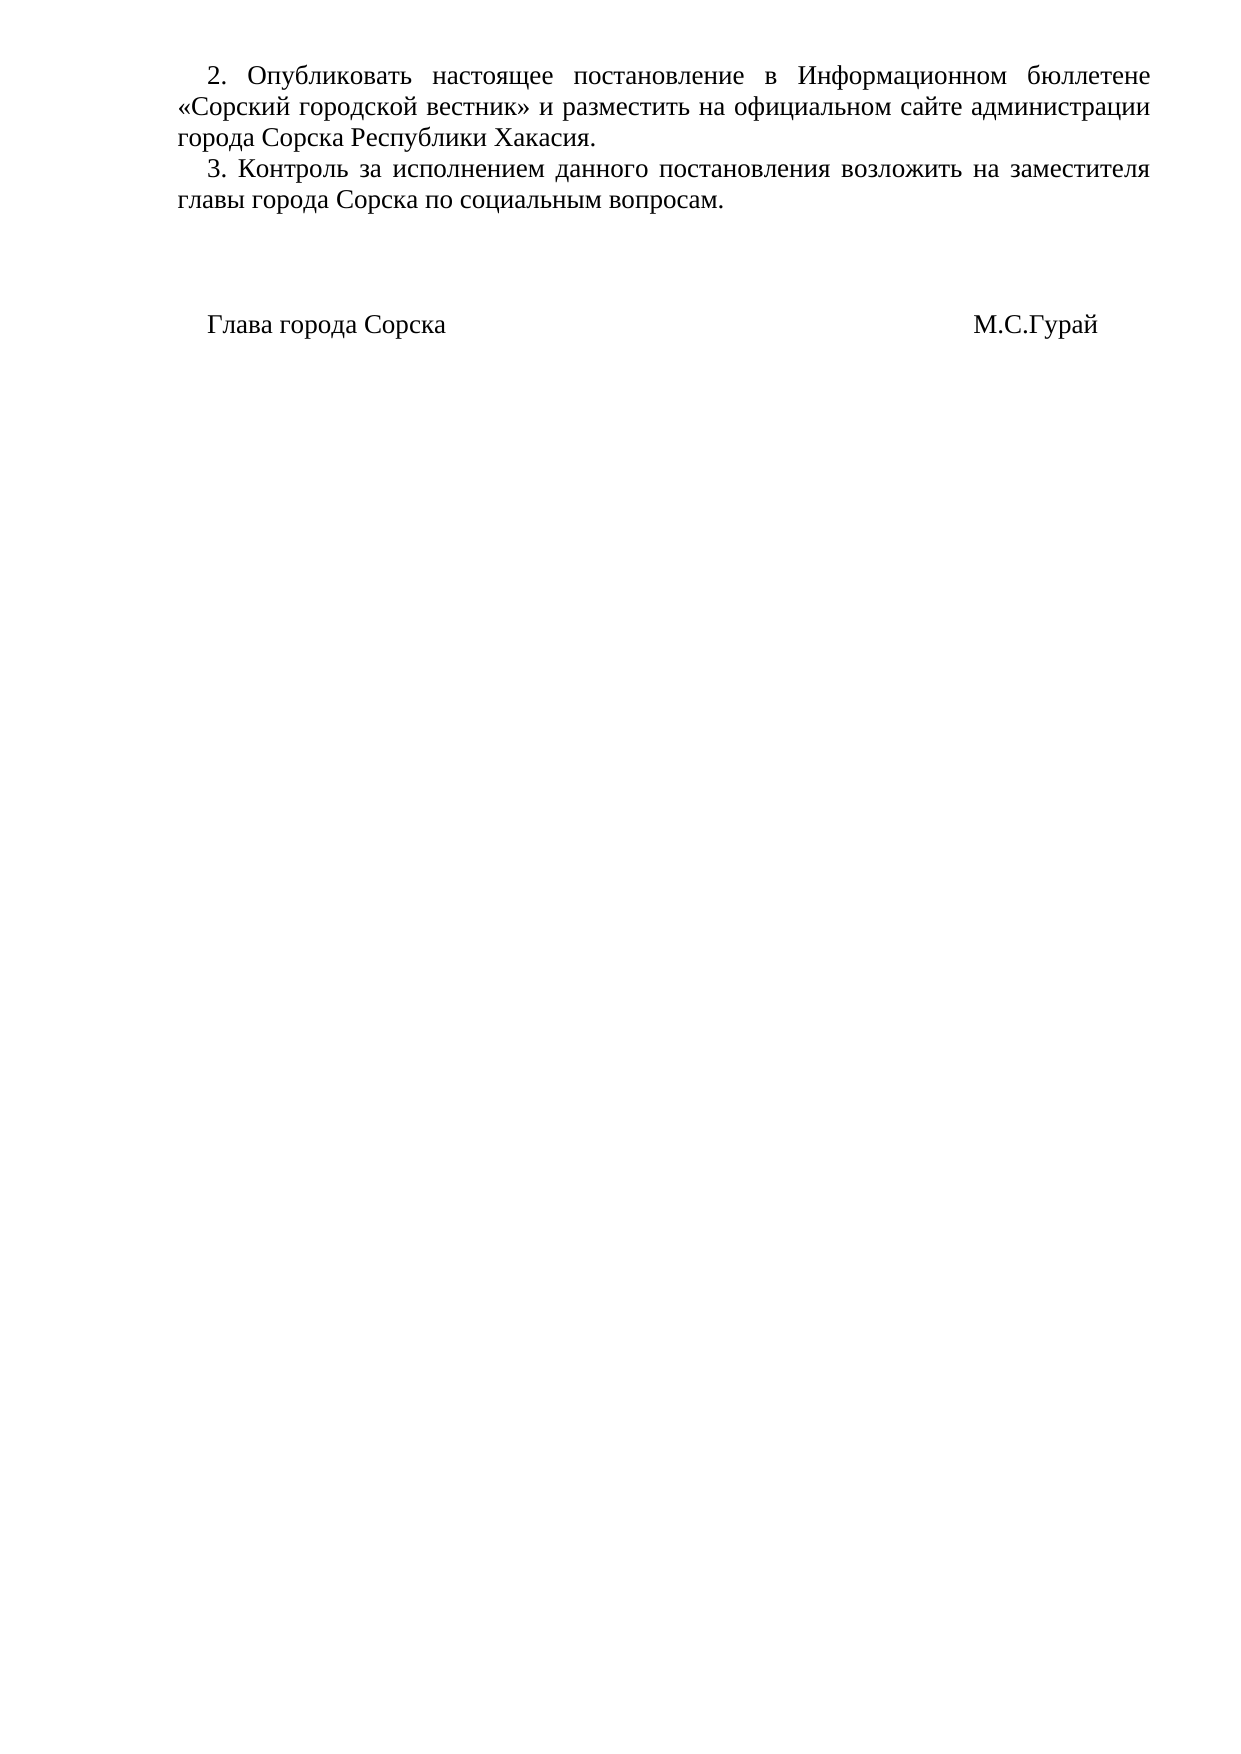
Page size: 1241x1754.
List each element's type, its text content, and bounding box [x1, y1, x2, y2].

text 2. Опубликовать настоящее постановление в Информационном бюллетене «Сорский городской вестник» и разместить на официальном сайте администрации города Сорска Республики Хакасия. [177, 59, 1152, 152]
text 3. Контроль за исполнением данного постановления возложить на заместителя главы города Сорска по социальным вопросам. [177, 152, 1152, 215]
text Глава города Сорска М.С.Гурай [177, 308, 1152, 339]
